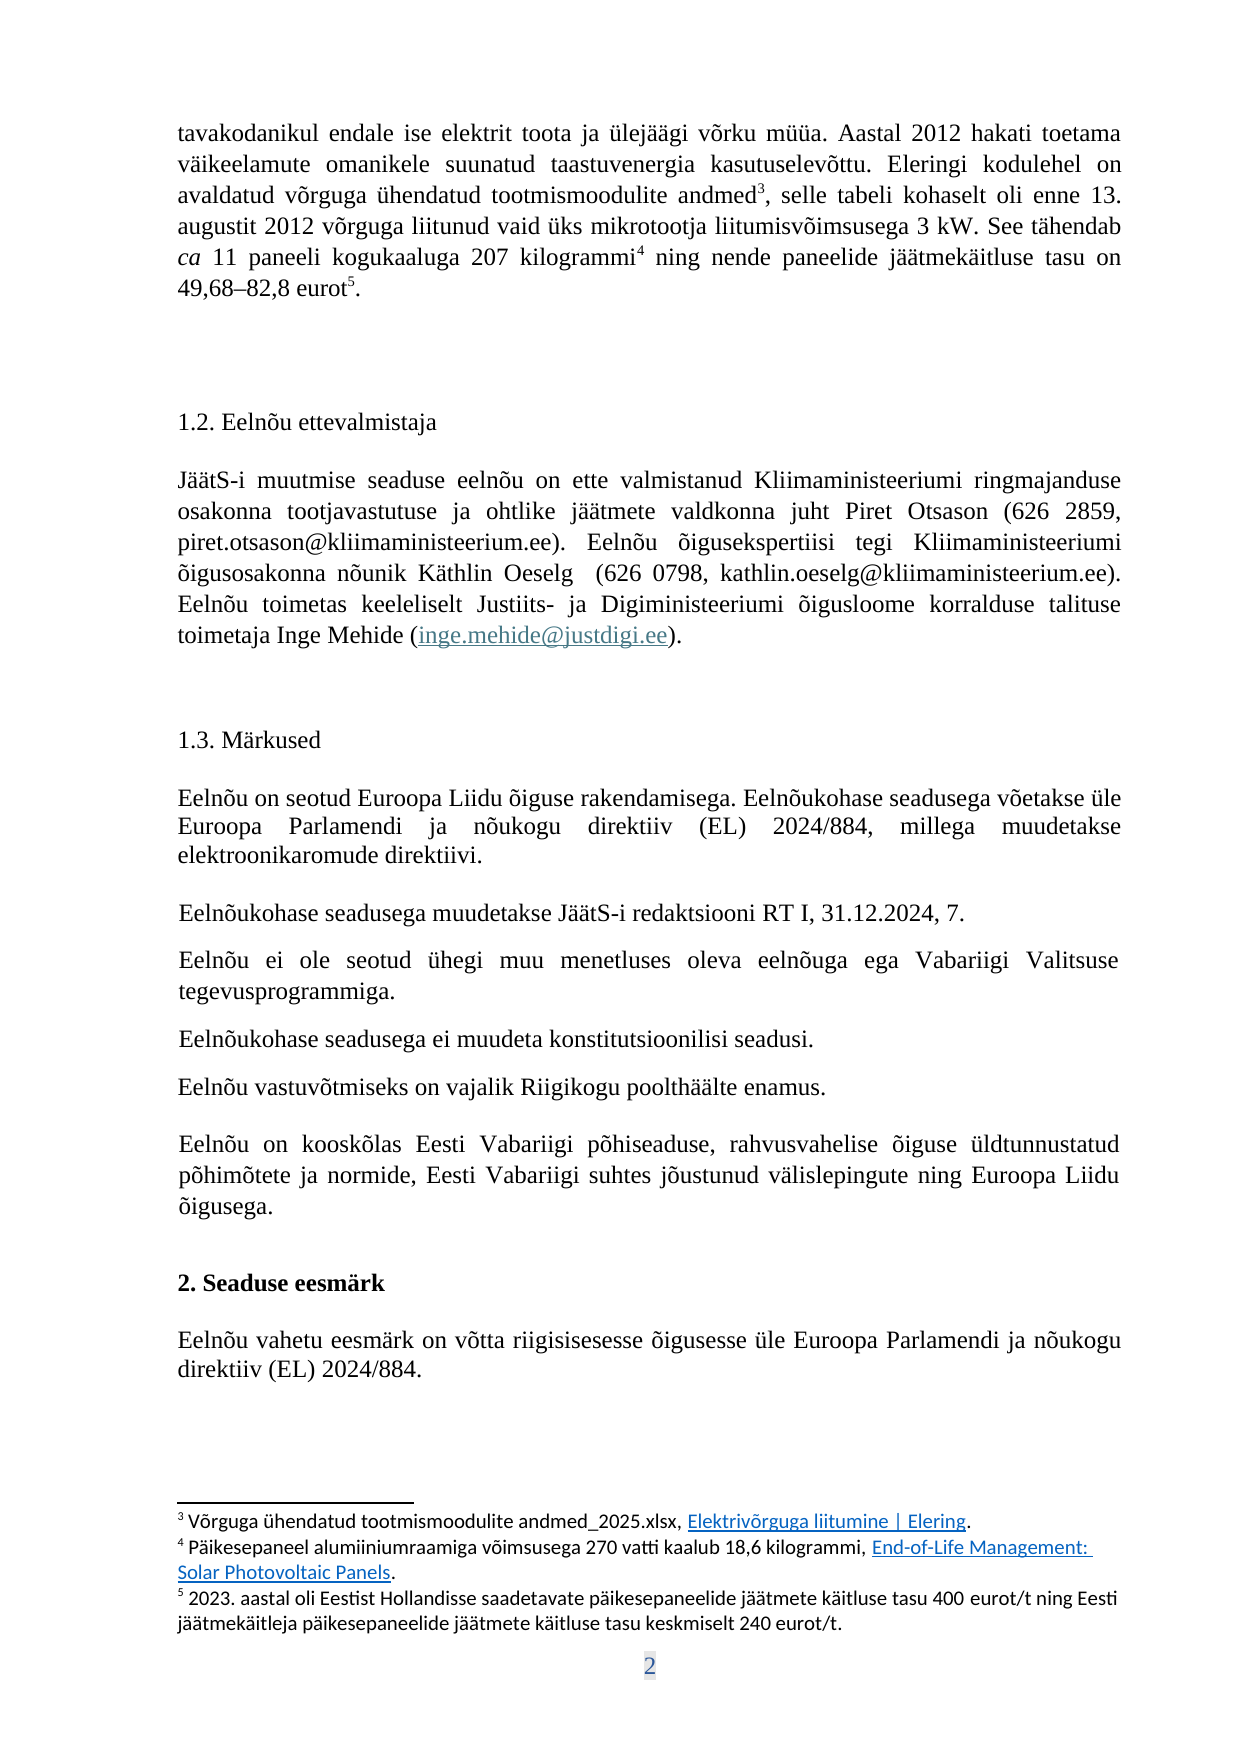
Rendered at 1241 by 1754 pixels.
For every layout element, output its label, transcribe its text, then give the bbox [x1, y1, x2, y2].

text Eelnõu ei ole seotud ühegi muu menetluses oleva eelnõuga ega Vabariigi Valitsuse tegevusprogrammiga. [178, 945, 1120, 1005]
text Eelnõukohase seadusega ei muudeta konstitutsioonilisi seadusi. [178, 1024, 1120, 1053]
text Eelnõukohase seadusega muudetakse JäätS-i redaktsiooni RT I, 31.12.2024, 7. [178, 898, 762, 926]
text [177, 118, 1122, 302]
text Eelnõu on seotud Euroopa Liidu õiguse rakendamisega. Eelnõukohase seadusega võetakse üle Euroopa Parlamendi ja nõukogu direktiiv (EL) 2024/884, millega muudetakse elektroonikaromude direktiivi. [177, 783, 1122, 869]
text 1.3. Märkused [177, 725, 1122, 754]
text JäätS-i muutmise seaduse eelnõu on ette valmistanud Kliimaministeeriumi ringmajanduse osakonna tootjavastutuse ja ohtlike jäätmete valdkonna juht Piret Otsason (626 2859, piret.otsason@kliimaministeerium.ee). Eelnõu õigusekspertiisi tegi Kliimaministeeriumi õigusosakonna nõunik Käthlin Oeselg (626 0798, kathlin.oeselg@kliimaministeerium.ee). Eelnõu toimetas keeleliselt Justiits- ja Digiministeeriumi õigusloome korralduse talituse toimetaja Inge Mehide (inge.mehide@justdigi.ee). [177, 465, 1122, 649]
text Eelnõu on kooskõlas Eesti Vabariigi põhiseaduse, rahvusvahelise õiguse üldtunnustatud põhimõtete ja normide, Eesti Vabariigi suhtes jõustunud välislepingute ning Euroopa Liidu õigusega. [178, 1129, 1120, 1220]
text Eelnõukohase seadusega muudetakse JäätS-i redaktsiooni RT I, 31.12.2024, 7. [794, 898, 1120, 926]
text Eelnõu vahetu eesmärk on võtta riigisisesesse õigusesse üle Euroopa Parlamendi ja nõukogu direktiiv (EL) 2024/884. [177, 1325, 1122, 1383]
text Eelnõu vastuvõtmiseks on vajalik Riigikogu poolthäälte enamus. [177, 1072, 1122, 1101]
text 2. Seaduse eesmärk [177, 1268, 1122, 1297]
text 1.2. Eelnõu ettevalmistaja [177, 407, 1122, 436]
